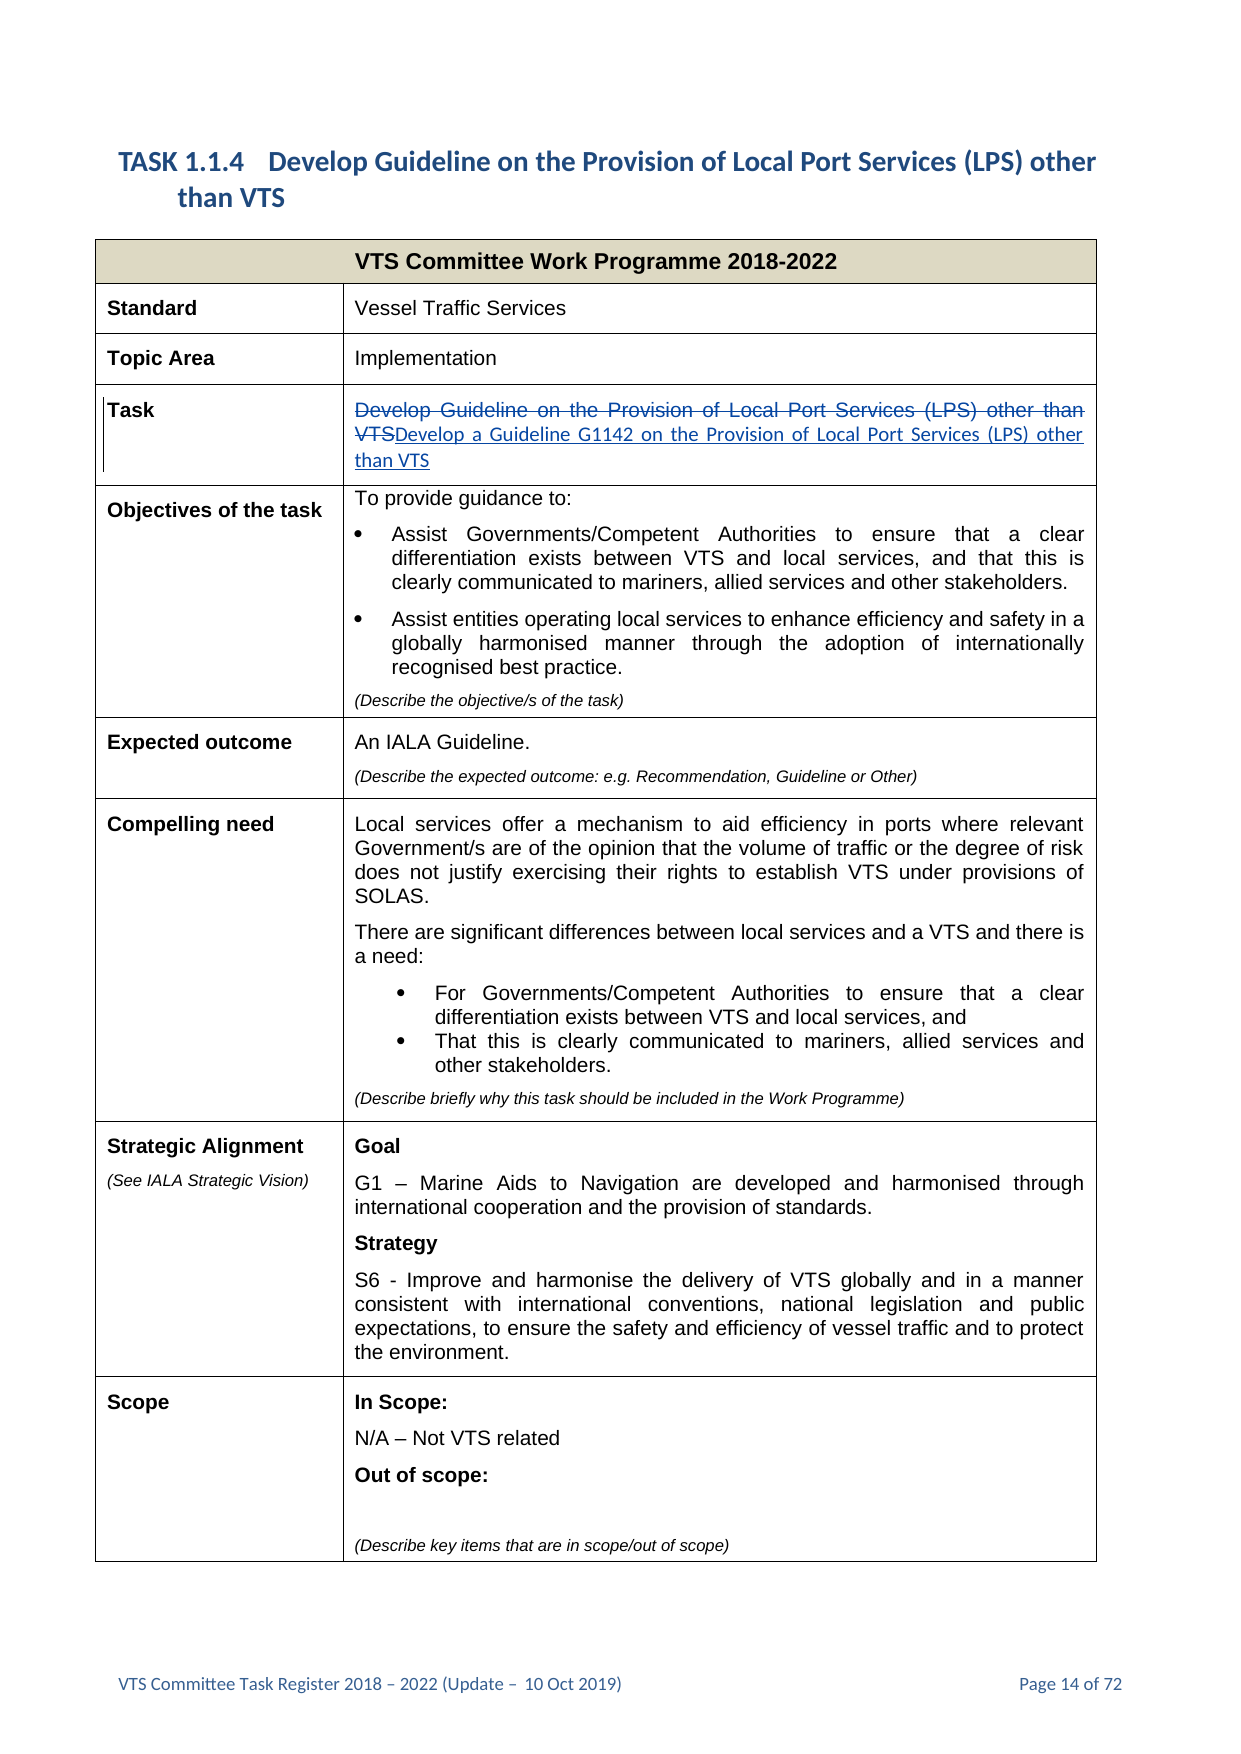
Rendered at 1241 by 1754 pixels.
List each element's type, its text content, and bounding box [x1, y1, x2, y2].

table_cell Standard [96, 284, 343, 333]
table_cell Compelling need [96, 799, 343, 1121]
table_cell Expected outcome [96, 718, 343, 798]
table_cell Task [96, 385, 343, 485]
table_cell In Scope: N/A – Not VTS related Out of scope: (Describe key items that are in scope/out of scope) [344, 1377, 1096, 1561]
table_cell Strategic Alignment (See IALA Strategic Vision) [96, 1122, 343, 1376]
table_cell Topic Area [96, 334, 343, 384]
table_cell To provide guidance to: Assist Governments/Competent Authorities to ensure that a clear differentiation exists between VTS and local services, and that this is clearly communicated to mariners, allied services and other stakeholders. Assist entities operating local services to enhance efficiency and safety in a globally harmonised manner through the adoption of internationally recognised best practice. (Describe the objective/s of the task) [344, 486, 1096, 717]
subtitle TASK 1.1.4 Develop Guideline on the Provision of Local Port Services (LPS) other than VTS [118, 143, 1122, 214]
table_cell Scope [96, 1377, 343, 1561]
table_cell Implementation [344, 334, 1096, 384]
table_cell Objectives of the task [96, 486, 343, 717]
table_cell Goal G1 – Marine Aids to Navigation are developed and harmonised through international cooperation and the provision of standards. Strategy S6 - Improve and harmonise the delivery of VTS globally and in a manner consistent with international conventions, national legislation and public expectations, to ensure the safety and efficiency of vessel traffic and to protect the environment. [344, 1122, 1096, 1376]
table_cell [344, 385, 1096, 485]
table_cell Local services offer a mechanism to aid efficiency in ports where relevant Government/s are of the opinion that the volume of traffic or the degree of risk does not justify exercising their rights to establish VTS under provisions of SOLAS. There are significant differences between local services and a VTS and there is a need: For Governments/Competent Authorities to ensure that a clear differentiation exists between VTS and local services, and That this is clearly communicated to mariners, allied services and other stakeholders. (Describe briefly why this task should be included in the Work Programme) [344, 799, 1096, 1121]
table_cell An IALA Guideline. (Describe the expected outcome: e.g. Recommendation, Guideline or Other) [344, 718, 1096, 798]
table_cell Vessel Traffic Services [344, 284, 1096, 333]
table_header VTS Committee Work Programme 2018-2022 [96, 240, 1096, 283]
